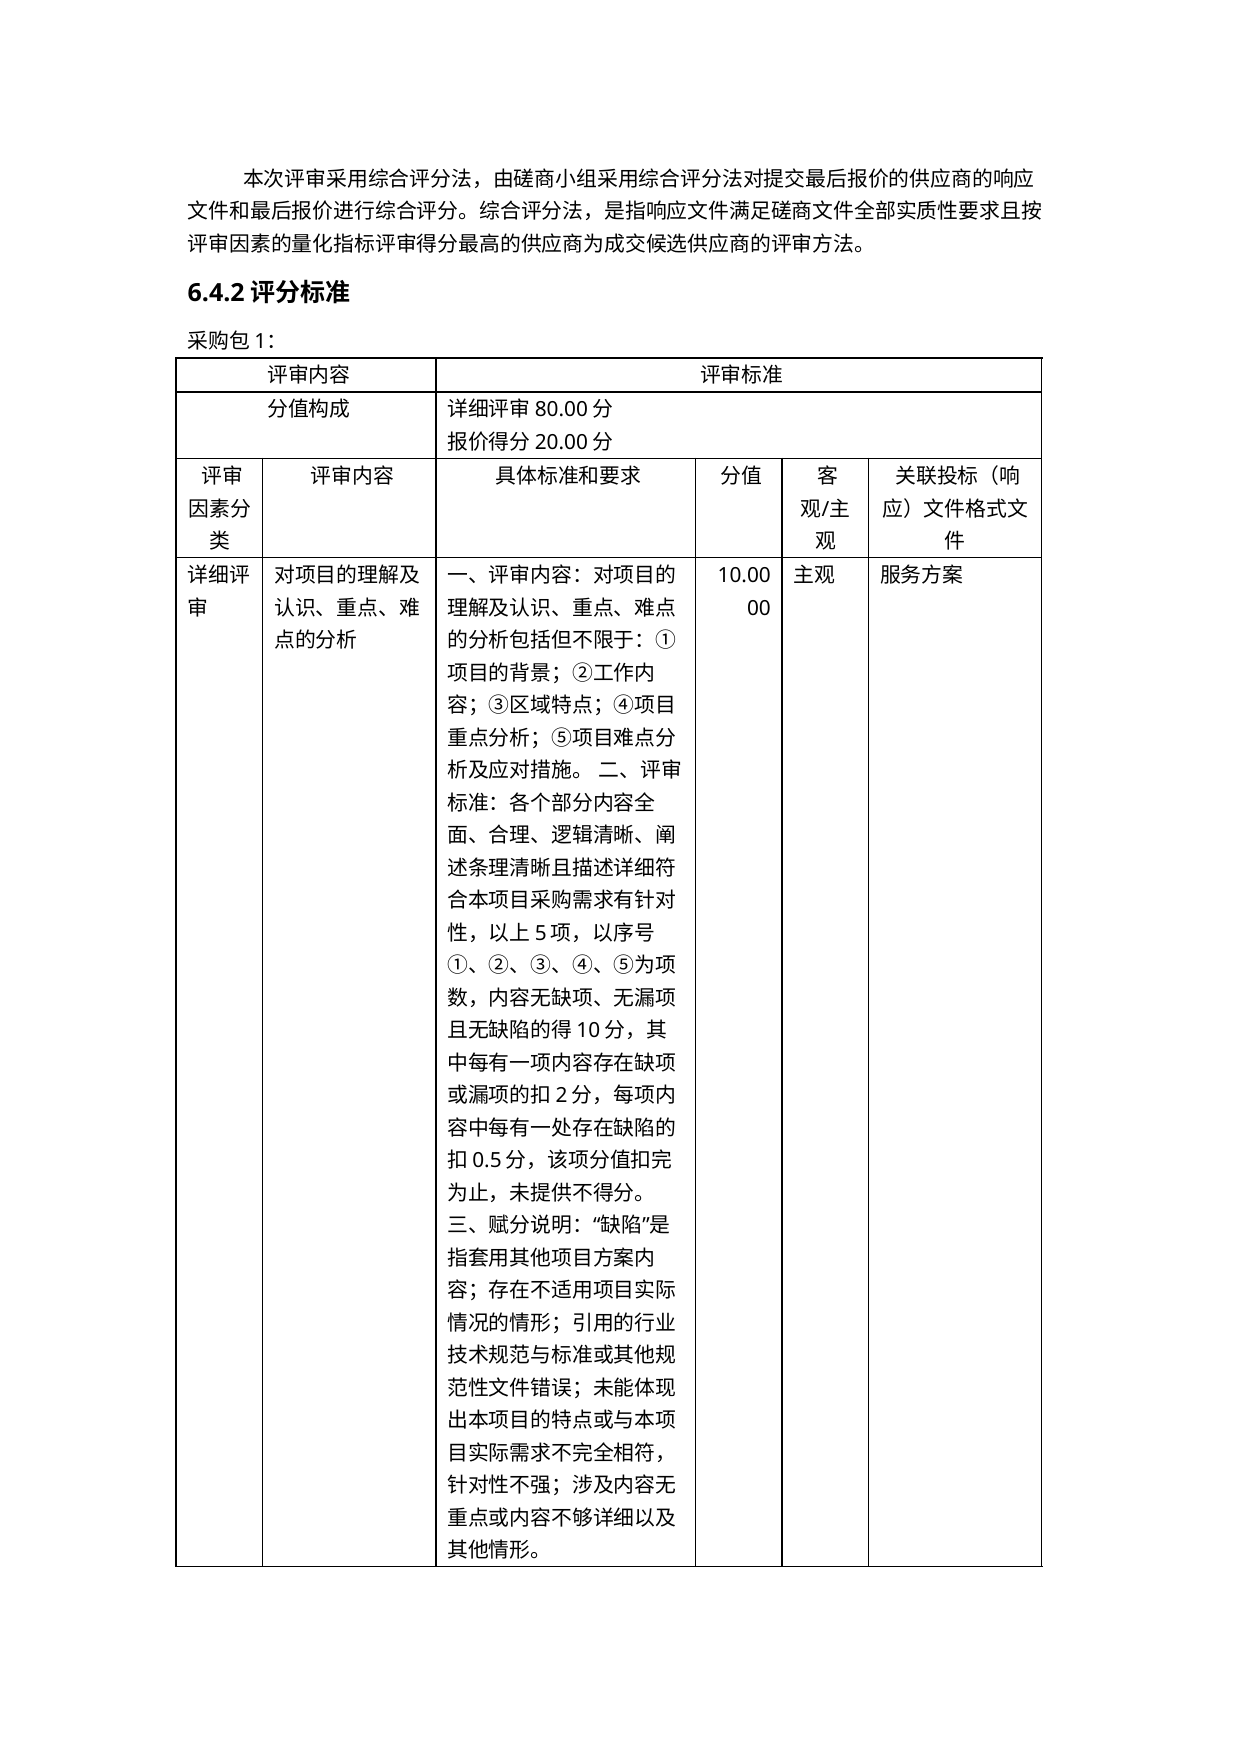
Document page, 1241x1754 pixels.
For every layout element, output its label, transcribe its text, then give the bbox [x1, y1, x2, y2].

table_cell 评审因素分类 [177, 459, 262, 557]
table_cell 10.0000 [696, 558, 781, 1566]
table_header 评审标准 [437, 359, 1041, 391]
table_cell 服务方案 [869, 558, 1041, 1566]
table_cell 具体标准和要求 [437, 459, 695, 557]
table_cell 详细评审80.00分 报价得分20.00分 [437, 393, 1041, 458]
table_cell 详细评审 [177, 558, 262, 1566]
text 6.4.2评分标准 [187, 259, 1053, 324]
table_cell 客观/主观 [783, 459, 868, 557]
table_cell 对项目的理解及认识、重点、难点的分析 [263, 558, 435, 1566]
table_header 评审内容 [177, 359, 435, 391]
table_cell 分值构成 [177, 393, 435, 458]
table_cell 评审内容 [263, 459, 435, 557]
table_cell 关联投标（响应）文件格式文件 [869, 459, 1041, 557]
text 本次评审采用综合评分法，由磋商小组采用综合评分法对提交最后报价的供应商的响应文件和最后报价进行综合评分。综合评分法，是指响应文件满足磋商文件全部实质性要求且按评审因素的量化指标评审得分最高的供应商为成交候选供应商的评审方法。 [187, 162, 1053, 259]
table_cell 分值 [696, 459, 781, 557]
text 采购包1： [187, 324, 1053, 357]
table_cell 一、评审内容：对项目的理解及认识、重点、难点的分析包括但不限于：①项目的背景；②工作内容；③区域特点；④项目重点分析；⑤项目难点分析及应对措施。 二、评审标准：各个部分内容全面、合理、逻辑清晰、阐述条理清晰且描述详细符合本项目采购需求有针对性，以上5项，以序号①、②、③、④、⑤为项数，内容无缺项、无漏项且无缺陷的得10分，其中每有一项内容存在缺项或漏项的扣2分，每项内容中每有一处存在缺陷的扣0.5分，该项分值扣完为止，未提供不得分。 三、赋分说明：“缺陷”是指套用其他项目方案内容；存在不适用项目实际情况的情形；引用的行业技术规范与标准或其他规范性文件错误；未能体现出本项目的特点或与本项目实际需求不完全相符，针对性不强；涉及内容无重点或内容不够详细以及其他情形。 [437, 558, 695, 1566]
table_cell 主观 [783, 558, 868, 1566]
